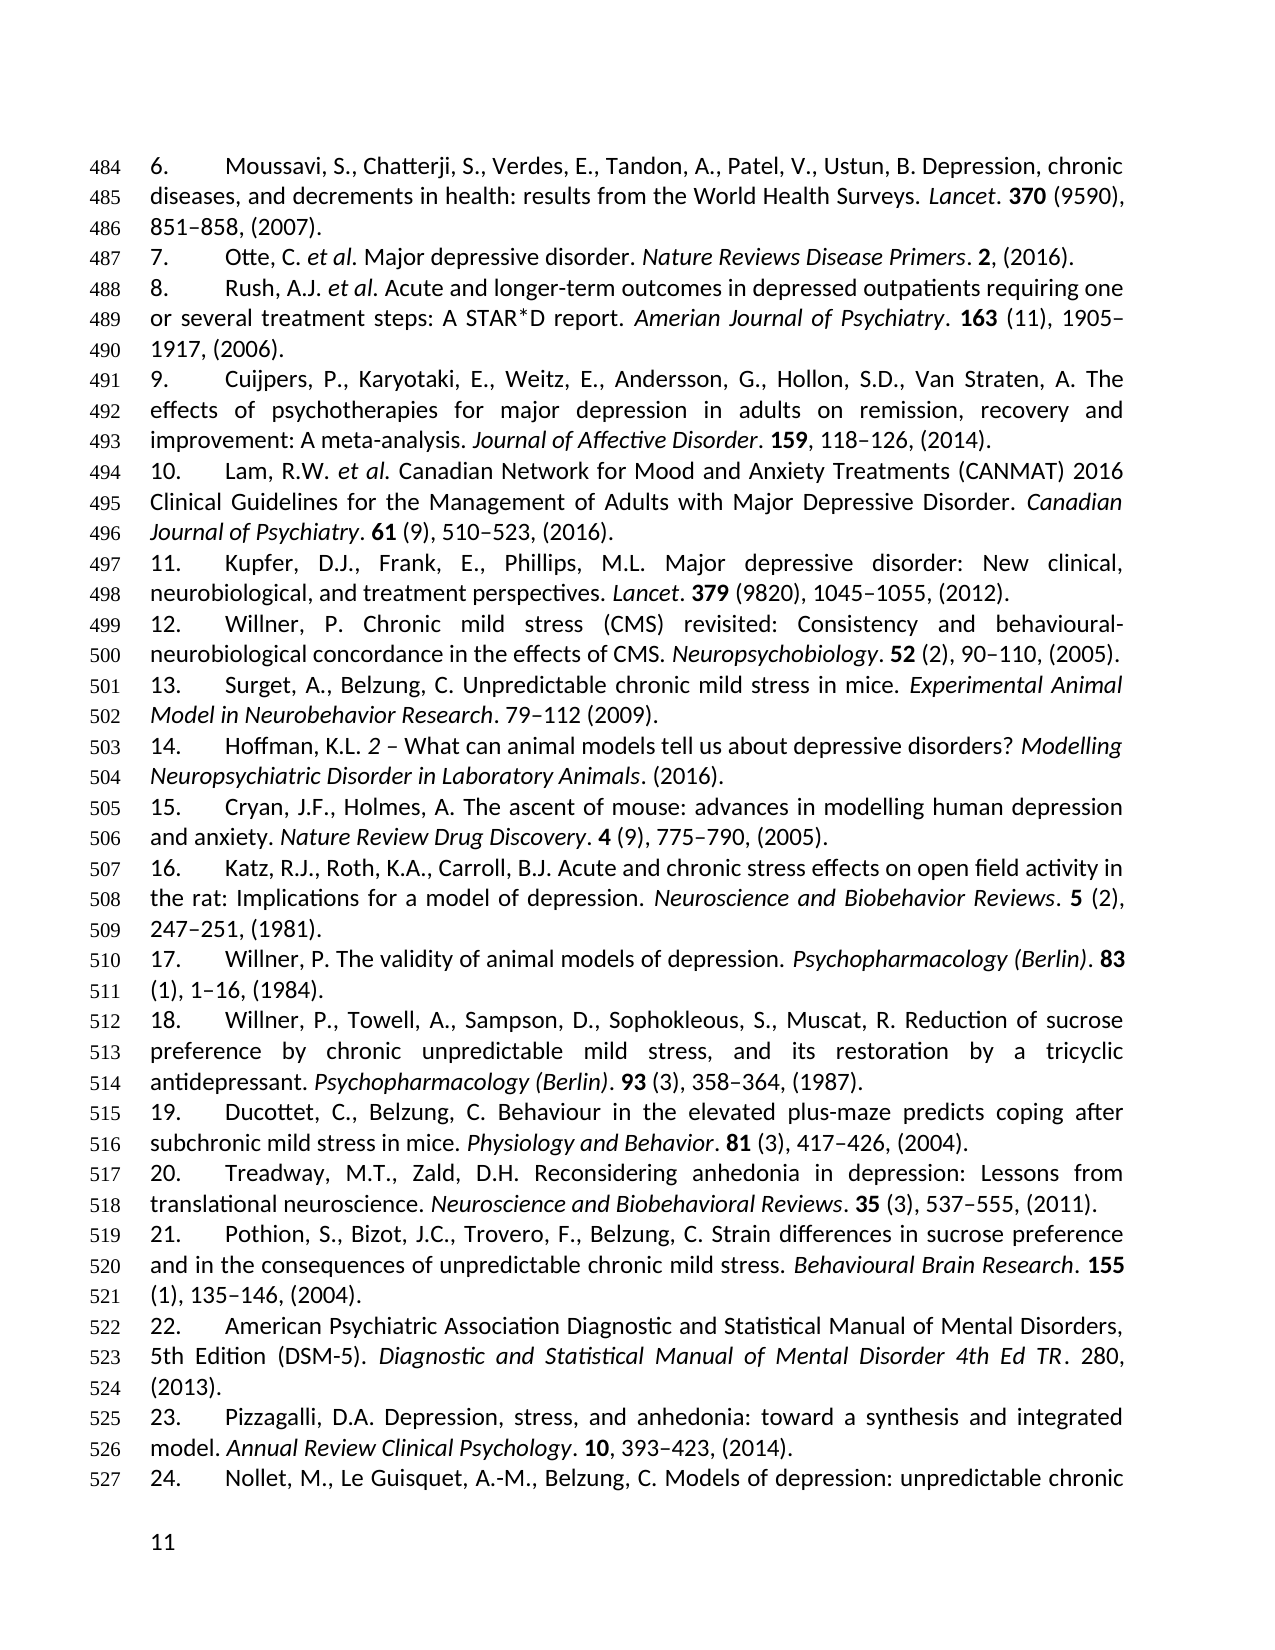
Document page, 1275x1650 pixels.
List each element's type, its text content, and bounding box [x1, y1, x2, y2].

text 20. Treadway, M.T., Zald, D.H. Reconsidering anhedonia in depression: Lessons from translational neuroscience. Neuroscience and Biobehavioral Reviews. 35 (3), 537–555, (2011). [150, 1157, 1125, 1218]
text 14. Hoffman, K.L. 2 – What can animal models tell us about depressive disorders? Modelling Neuropsychiatric Disorder in Laboratory Animals. (2016). [150, 730, 1125, 791]
text 22. American Psychiatric Association Diagnostic and Statistical Manual of Mental Disorders, 5th Edition (DSM-5). Diagnostic and Statistical Manual of Mental Disorder 4th Ed TR. 280, (2013). [150, 1310, 1125, 1401]
text 11. Kupfer, D.J., Frank, E., Phillips, M.L. Major depressive disorder: New clinical, neurobiological, and treatment perspectives. Lancet. 379 (9820), 1045–1055, (2012). [150, 547, 1125, 608]
text 23. Pizzagalli, D.A. Depression, stress, and anhedonia: toward a synthesis and integrated model. Annual Review Clinical Psychology. 10, 393–423, (2014). [150, 1401, 1125, 1462]
text 17. Willner, P. The validity of animal models of depression. Psychopharmacology (Berlin). 83 (1), 1–16, (1984). [150, 943, 1125, 1004]
text 8. Rush, A.J. et al. Acute and longer-term outcomes in depressed outpatients requiring one or several treatment steps: A STAR*D report. Amerian Journal of Psychiatry. 163 (11), 1905–1917, (2006). [150, 272, 1125, 364]
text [150, 1462, 1125, 1493]
text 10. Lam, R.W. et al. Canadian Network for Mood and Anxiety Treatments (CANMAT) 2016 Clinical Guidelines for the Management of Adults with Major Depressive Disorder. Canadian Journal of Psychiatry. 61 (9), 510–523, (2016). [150, 455, 1125, 547]
text 21. Pothion, S., Bizot, J.C., Trovero, F., Belzung, C. Strain differences in sucrose preference and in the consequences of unpredictable chronic mild stress. Behavioural Brain Research. 155 (1), 135–146, (2004). [150, 1218, 1125, 1310]
text 16. Katz, R.J., Roth, K.A., Carroll, B.J. Acute and chronic stress effects on open field activity in the rat: Implications for a model of depression. Neuroscience and Biobehavior Reviews. 5 (2), 247–251, (1981). [150, 852, 1125, 943]
text 7. Otte, C. et al. Major depressive disorder. Nature Reviews Disease Primers. 2, (2016). [150, 242, 1125, 272]
text 18. Willner, P., Towell, A., Sampson, D., Sophokleous, S., Muscat, R. Reduction of sucrose preference by chronic unpredictable mild stress, and its restoration by a tricyclic antidepressant. Psychopharmacology (Berlin). 93 (3), 358–364, (1987). [150, 1004, 1125, 1096]
text 19. Ducottet, C., Belzung, C. Behaviour in the elevated plus-maze predicts coping after subchronic mild stress in mice. Physiology and Behavior. 81 (3), 417–426, (2004). [150, 1096, 1125, 1157]
text 6. Moussavi, S., Chatterji, S., Verdes, E., Tandon, A., Patel, V., Ustun, B. Depression, chronic diseases, and decrements in health: results from the World Health Surveys. Lancet. 370 (9590), 851–858, (2007). [150, 150, 1125, 242]
text 15. Cryan, J.F., Holmes, A. The ascent of mouse: advances in modelling human depression and anxiety. Nature Review Drug Discovery. 4 (9), 775–790, (2005). [150, 791, 1125, 852]
text 12. Willner, P. Chronic mild stress (CMS) revisited: Consistency and behavioural- neurobiological concordance in the effects of CMS. Neuropsychobiology. 52 (2), 90–110, (2005). [150, 608, 1125, 669]
text 13. Surget, A., Belzung, C. Unpredictable chronic mild stress in mice. Experimental Animal Model in Neurobehavior Research. 79–112 (2009). [150, 669, 1125, 730]
text 9. Cuijpers, P., Karyotaki, E., Weitz, E., Andersson, G., Hollon, S.D., Van Straten, A. The effects of psychotherapies for major depression in adults on remission, recovery and improvement: A meta-analysis. Journal of Affective Disorder. 159, 118–126, (2014). [150, 364, 1125, 455]
